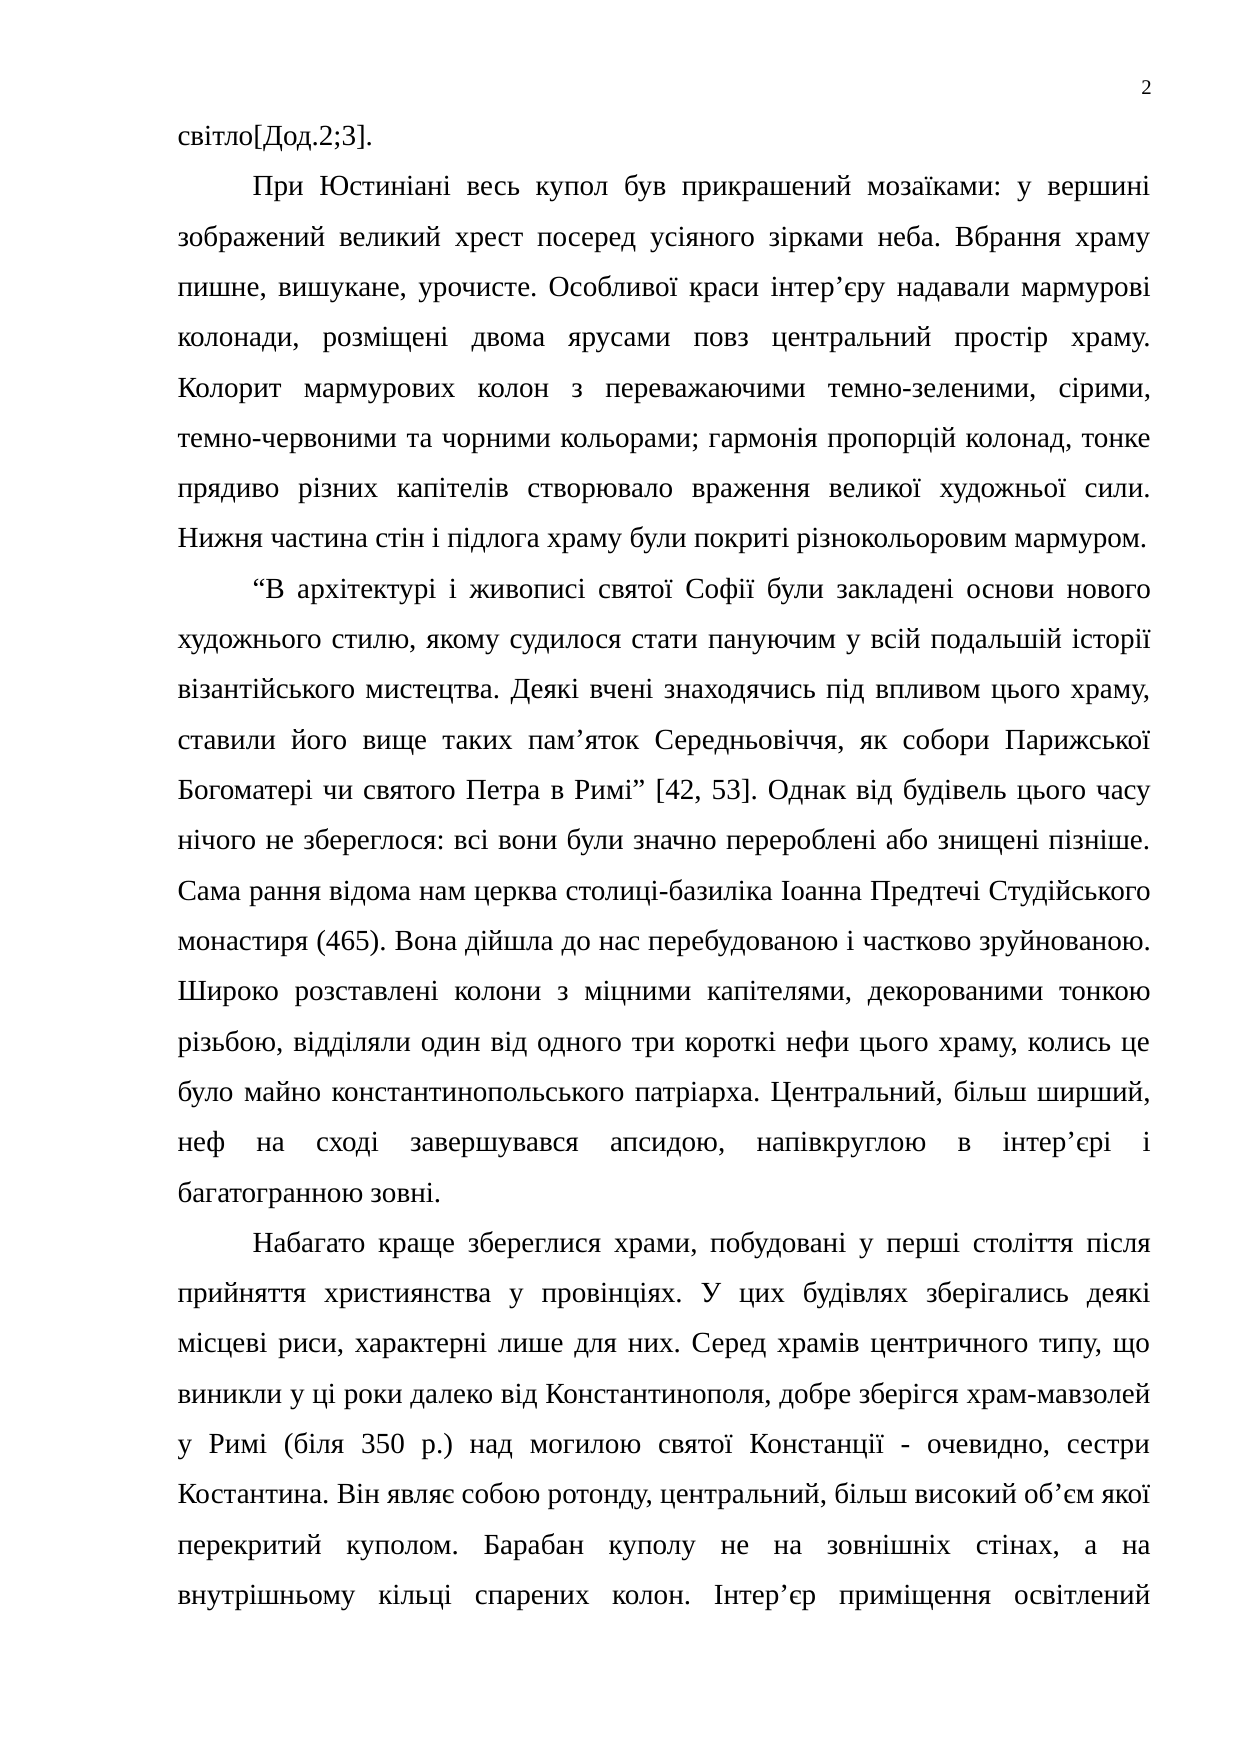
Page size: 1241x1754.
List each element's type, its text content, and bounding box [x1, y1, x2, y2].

text При Юстиніані весь купол був прикрашений мозаїками: у вершині зображений великий хрест посеред усіяного зірками неба. Вбрання храму пишне, вишукане, урочисте. Особливої краси інтер’єру надавали мармурові колонади, розміщені двома ярусами повз центральний простір храму. Колорит мармурових колон з переважаючими темно-зеленими, сірими, темно-червоними та чорними кольорами; гармонія пропорцій колонад, тонке прядиво різних капітелів створювало враження великої художньої сили. Нижня частина стін і підлога храму були покриті різнокольоровим мармуром. [177, 168, 1152, 554]
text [177, 1225, 1152, 1611]
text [177, 118, 1152, 152]
text “В архітектурі і живописі святої Софії були закладені основи нового художнього стилю, якому судилося стати пануючим у всій подальшій історії візантійського мистецтва. Деякі вчені знаходячись під впливом цього храму, ставили його вище таких пам’яток Середньовіччя, як собори Парижської Богоматері чи святого Петра в Римі” [42, 53]. Однак від будівель цього часу нічого не збереглося: всі вони були значно перероблені або знищені пізніше. Сама рання відома нам церква столиці-базиліка Іоанна Предтечі Студійського монастиря (465). Вона дійшла до нас перебудованою і частково зруйнованою. Широко розставлені колони з міцними капітелями, декорованими тонкою різьбою, відділяли один від одного три короткі нефи цього храму, колись це було майно константинопольського патріарха. Центральний, більш ширший, неф на сході завершувався апсидою, напівкруглою в інтер’єрі і багатогранною зовні. [177, 571, 1152, 1208]
